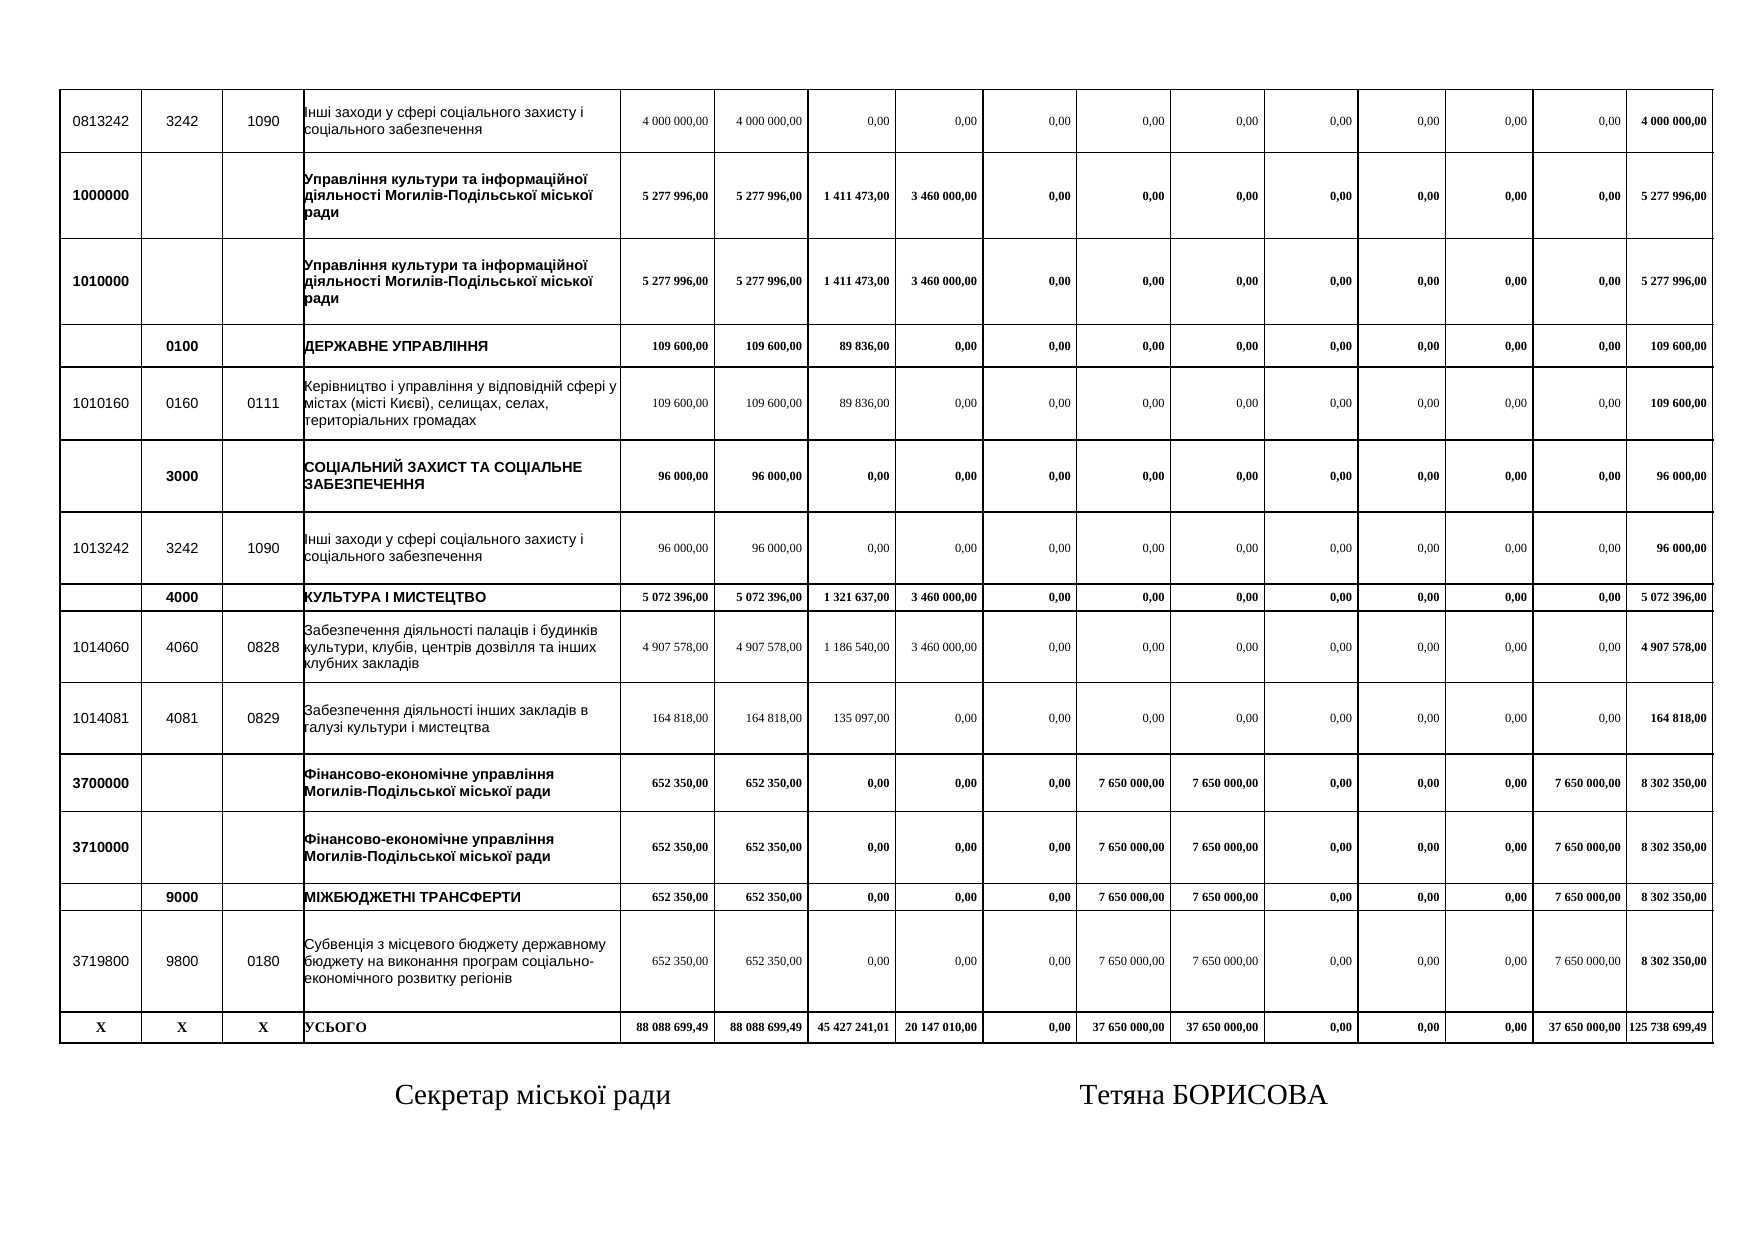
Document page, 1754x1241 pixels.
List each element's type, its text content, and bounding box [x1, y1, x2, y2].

table_cell 0,00 [1265, 812, 1357, 882]
table_cell [223, 153, 303, 238]
table_cell 0,00 [1077, 153, 1170, 238]
table_cell 0,00 [1077, 441, 1170, 511]
table_cell Інші заходи у сфері соціального захисту і соціального забезпечення [305, 90, 620, 152]
table_cell X [223, 1013, 303, 1042]
table_cell 0,00 [1077, 239, 1170, 323]
table_cell 0829 [223, 683, 303, 753]
table_cell 0,00 [984, 1013, 1076, 1042]
table_cell 45 427 241,01 [809, 1013, 895, 1042]
table_cell 652 350,00 [715, 755, 807, 811]
table_cell Субвенція з місцевого бюджету державному бюджету на виконання програм соціально-економічного розвитку регіонів [305, 911, 620, 1011]
table_cell 0,00 [1359, 325, 1445, 366]
table_cell 652 350,00 [621, 884, 714, 909]
table_cell 4 907 578,00 [715, 612, 807, 682]
table_cell 0,00 [1265, 612, 1357, 682]
table_cell [1713, 324, 1754, 366]
table_cell 96 000,00 [715, 513, 807, 583]
table_cell [142, 153, 222, 238]
table_cell 0,00 [1077, 90, 1170, 152]
table_cell 0,00 [1359, 812, 1445, 882]
table_cell 0,00 [1265, 153, 1357, 238]
table_cell 3242 [142, 513, 222, 583]
table_cell 0,00 [1534, 441, 1626, 511]
table_cell 1 186 540,00 [809, 612, 895, 682]
table_cell 0,00 [1077, 683, 1170, 753]
table_cell 0,00 [1359, 911, 1445, 1011]
table_cell 0,00 [1534, 513, 1626, 583]
table_cell 7 650 000,00 [1534, 911, 1626, 1011]
table_cell 3 460 000,00 [896, 239, 982, 323]
table_cell [142, 812, 222, 882]
table_cell [1713, 910, 1754, 1011]
table_cell 7 650 000,00 [1077, 884, 1170, 909]
table_cell [1713, 439, 1754, 511]
table_cell 0,00 [809, 755, 895, 811]
table_cell 652 350,00 [715, 884, 807, 909]
table_cell 3719800 [61, 911, 141, 1011]
table_cell 0,00 [1171, 325, 1264, 366]
table_cell 0,00 [984, 683, 1076, 753]
table_cell 5 072 396,00 [621, 585, 714, 610]
table_cell 7 650 000,00 [1077, 812, 1170, 882]
table_cell [61, 325, 141, 366]
table_cell 7 650 000,00 [1171, 812, 1264, 882]
table_cell 88 088 699,49 [621, 1013, 714, 1042]
table_cell X [142, 1013, 222, 1042]
table_cell 3 460 000,00 [896, 153, 982, 238]
table_cell 7 650 000,00 [1171, 755, 1264, 811]
table_cell 8 302 350,00 [1627, 884, 1712, 909]
table_cell 0,00 [1446, 812, 1532, 882]
table_cell КУЛЬТУРА I МИСТЕЦТВО [305, 585, 620, 610]
table_cell 0,00 [809, 884, 895, 909]
table_cell 0,00 [1265, 90, 1357, 152]
table_cell 1 411 473,00 [809, 153, 895, 238]
table_cell Інші заходи у сфері соціального захисту і соціального забезпечення [305, 513, 620, 583]
table_cell [223, 441, 303, 511]
table_cell 0,00 [1359, 368, 1445, 439]
table_cell МІЖБЮДЖЕТНІ ТРАНСФЕРТИ [305, 884, 620, 909]
table_cell [1713, 238, 1754, 323]
table_cell 164 818,00 [1627, 683, 1712, 753]
table_cell 0,00 [1171, 368, 1264, 439]
table_cell [223, 884, 303, 909]
table_cell 0,00 [984, 441, 1076, 511]
table_cell 1090 [223, 513, 303, 583]
table_cell Забезпечення діяльності інших закладів в галузі культури і мистецтва [305, 683, 620, 753]
table_cell 3000 [142, 441, 222, 511]
table_cell 0,00 [809, 90, 895, 152]
table_cell 0,00 [1359, 513, 1445, 583]
table_cell 0,00 [1265, 368, 1357, 439]
table_cell 5 277 996,00 [621, 239, 714, 323]
table_cell 0,00 [1534, 368, 1626, 439]
table_cell 0,00 [1446, 90, 1532, 152]
table_cell 0,00 [1446, 153, 1532, 238]
table_cell 0,00 [984, 884, 1076, 909]
table_cell 0,00 [984, 911, 1076, 1011]
table_cell 109 600,00 [621, 368, 714, 439]
table_cell 96 000,00 [621, 441, 714, 511]
table_cell 652 350,00 [621, 812, 714, 882]
table_cell 0,00 [1077, 513, 1170, 583]
table_cell [61, 441, 141, 511]
table_cell 20 147 010,00 [896, 1013, 982, 1042]
table_cell 0,00 [1171, 585, 1264, 610]
table_cell 5 277 996,00 [715, 239, 807, 323]
table_cell ДЕРЖАВНЕ УПРАВЛІННЯ [305, 325, 620, 366]
table_cell 0,00 [984, 325, 1076, 366]
table_cell 0,00 [984, 812, 1076, 882]
table_cell 0,00 [1359, 683, 1445, 753]
table_cell [1713, 89, 1754, 152]
table_cell 0,00 [1446, 368, 1532, 439]
table_cell 7 650 000,00 [1534, 812, 1626, 882]
table_cell [1713, 811, 1754, 882]
table_cell [61, 585, 141, 610]
table_cell 0,00 [1077, 612, 1170, 682]
table_cell 164 818,00 [715, 683, 807, 753]
table_cell [1713, 583, 1754, 610]
table_cell 1014081 [61, 683, 141, 753]
table_cell 4 907 578,00 [621, 612, 714, 682]
table_cell [1713, 511, 1754, 583]
table_cell 5 277 996,00 [715, 153, 807, 238]
table_cell X [61, 1013, 141, 1042]
table_cell 0,00 [984, 513, 1076, 583]
table_cell 109 600,00 [715, 368, 807, 439]
table_cell 0,00 [984, 368, 1076, 439]
table_cell 0,00 [1446, 513, 1532, 583]
table_cell 1010160 [61, 368, 141, 439]
table_cell Фінансово-економічне управління Могилів-Подільської міської ради [305, 755, 620, 811]
table_cell 0111 [223, 368, 303, 439]
table_cell 0,00 [1534, 153, 1626, 238]
table_cell 5 277 996,00 [1627, 153, 1712, 238]
table_cell 0,00 [1446, 585, 1532, 610]
text Секретар міської ради Тетяна БОРИСОВА [59, 1077, 1724, 1111]
table_cell [223, 239, 303, 323]
table_cell 0,00 [1359, 585, 1445, 610]
table_cell 88 088 699,49 [715, 1013, 807, 1042]
table_cell 3 460 000,00 [896, 612, 982, 682]
table_cell 4081 [142, 683, 222, 753]
table_cell 1 411 473,00 [809, 239, 895, 323]
table_cell 5 277 996,00 [621, 153, 714, 238]
table_cell 0,00 [1265, 884, 1357, 909]
table_cell 0,00 [984, 239, 1076, 323]
table_cell 0,00 [896, 911, 982, 1011]
table_cell 1 321 637,00 [809, 585, 895, 610]
table_cell 5 072 396,00 [1627, 585, 1712, 610]
table_cell 4000 [142, 585, 222, 610]
table_cell 0,00 [809, 513, 895, 583]
table_cell 135 097,00 [809, 683, 895, 753]
table_cell 0,00 [1534, 325, 1626, 366]
table_cell 0,00 [984, 755, 1076, 811]
table_cell 4 000 000,00 [621, 90, 714, 152]
table_cell 0,00 [1265, 683, 1357, 753]
table_cell 0,00 [1534, 683, 1626, 753]
table_cell 0,00 [984, 90, 1076, 152]
table_cell 0,00 [1077, 325, 1170, 366]
table_cell 0,00 [984, 585, 1076, 610]
table_cell 0,00 [896, 441, 982, 511]
table_cell 0,00 [1359, 441, 1445, 511]
table_cell 37 650 000,00 [1534, 1013, 1626, 1042]
table_cell 0160 [142, 368, 222, 439]
table_cell [1713, 366, 1754, 439]
table_cell [1713, 682, 1754, 753]
table_cell 0,00 [1171, 239, 1264, 323]
table_cell 89 836,00 [809, 325, 895, 366]
table_cell 0180 [223, 911, 303, 1011]
table_cell 0,00 [896, 368, 982, 439]
table_cell 0,00 [1359, 153, 1445, 238]
table_cell 8 302 350,00 [1627, 755, 1712, 811]
table_cell 7 650 000,00 [1077, 911, 1170, 1011]
table_cell [223, 325, 303, 366]
table_cell [142, 239, 222, 323]
table_cell 0,00 [1265, 585, 1357, 610]
table_cell 4 000 000,00 [715, 90, 807, 152]
table_cell Керівництво і управління у відповідній сфері у містах (місті Києві), селищах, селах, територіальних громадах [305, 368, 620, 439]
table_cell 0,00 [1171, 683, 1264, 753]
table_cell 652 350,00 [715, 812, 807, 882]
table_cell 0,00 [1359, 1013, 1445, 1042]
table_cell 3242 [142, 90, 222, 152]
table_cell 96 000,00 [621, 513, 714, 583]
table_cell Фінансово-економічне управління Могилів-Подільської міської ради [305, 812, 620, 882]
table_cell 0,00 [1359, 239, 1445, 323]
table_cell 0,00 [1265, 513, 1357, 583]
table_cell 109 600,00 [621, 325, 714, 366]
table_cell [223, 585, 303, 610]
table_cell 4 907 578,00 [1627, 612, 1712, 682]
table_cell 0,00 [1446, 1013, 1532, 1042]
table_cell [223, 755, 303, 811]
table_cell 96 000,00 [715, 441, 807, 511]
table_cell 0,00 [896, 683, 982, 753]
table_cell 0,00 [1265, 441, 1357, 511]
table_cell 0,00 [1171, 153, 1264, 238]
table_cell Забезпечення діяльності палаців i будинків культури, клубів, центрів дозвілля та iнших клубних закладів [305, 612, 620, 682]
table_cell 0,00 [1446, 884, 1532, 909]
table_cell 9000 [142, 884, 222, 909]
table_cell 0,00 [896, 90, 982, 152]
table_cell 0,00 [809, 911, 895, 1011]
table_cell УСЬОГО [305, 1013, 620, 1042]
table_cell 652 350,00 [621, 755, 714, 811]
table_cell Управління культури та інформаційної діяльності Могилів-Подільської міської ради [305, 153, 620, 238]
table_cell 0,00 [1077, 368, 1170, 439]
table_cell 0,00 [809, 812, 895, 882]
table_cell 0,00 [984, 153, 1076, 238]
table_cell 0,00 [1265, 911, 1357, 1011]
table_cell 0,00 [1171, 612, 1264, 682]
table_cell 0,00 [1534, 585, 1626, 610]
table_cell 7 650 000,00 [1171, 884, 1264, 909]
table_cell [1713, 753, 1754, 811]
table_cell 109 600,00 [715, 325, 807, 366]
table_cell 0,00 [1359, 612, 1445, 682]
table_cell 7 650 000,00 [1534, 884, 1626, 909]
table_cell 0,00 [896, 812, 982, 882]
table_cell 0,00 [1534, 612, 1626, 682]
table_cell 0,00 [1446, 612, 1532, 682]
table_cell 0,00 [1446, 239, 1532, 323]
table_cell 109 600,00 [1627, 368, 1712, 439]
table_cell 0,00 [1446, 911, 1532, 1011]
table_cell 0,00 [1446, 325, 1532, 366]
table_cell [1713, 883, 1754, 909]
table_cell 1014060 [61, 612, 141, 682]
table_cell 37 650 000,00 [1077, 1013, 1170, 1042]
table_cell 0,00 [1359, 884, 1445, 909]
table_cell 0,00 [1171, 90, 1264, 152]
table_cell [1713, 152, 1754, 238]
table_cell 0,00 [1171, 441, 1264, 511]
table_cell 4060 [142, 612, 222, 682]
table_cell [223, 812, 303, 882]
table_cell 0,00 [896, 325, 982, 366]
table_cell 652 350,00 [621, 911, 714, 1011]
table_cell 0100 [142, 325, 222, 366]
table_cell 164 818,00 [621, 683, 714, 753]
table_cell СОЦІАЛЬНИЙ ЗАХИСТ ТА СОЦІАЛЬНЕ ЗАБЕЗПЕЧЕННЯ [305, 441, 620, 511]
table_cell 0,00 [1446, 755, 1532, 811]
table_cell 0,00 [1534, 239, 1626, 323]
table_cell 1000000 [61, 153, 141, 238]
table_cell 9800 [142, 911, 222, 1011]
table_cell 0,00 [896, 755, 982, 811]
table_cell Управління культури та інформаційної діяльності Могилів-Подільської міської ради [305, 239, 620, 323]
table_cell 37 650 000,00 [1171, 1013, 1264, 1042]
table_cell 0,00 [1265, 1013, 1357, 1042]
table_cell 5 277 996,00 [1627, 239, 1712, 323]
table_cell 125 738 699,49 [1627, 1013, 1712, 1042]
table_cell 8 302 350,00 [1627, 911, 1712, 1011]
table_cell [61, 884, 141, 909]
table_cell 3710000 [61, 812, 141, 882]
table_cell 0,00 [896, 513, 982, 583]
table_cell 1013242 [61, 513, 141, 583]
table_cell 96 000,00 [1627, 513, 1712, 583]
table_cell 0,00 [1446, 683, 1532, 753]
table_cell 0813242 [61, 90, 141, 152]
table_cell 96 000,00 [1627, 441, 1712, 511]
table_cell 0,00 [1446, 441, 1532, 511]
table_cell 0,00 [1265, 755, 1357, 811]
table_cell 109 600,00 [1627, 325, 1712, 366]
table_cell 89 836,00 [809, 368, 895, 439]
table_cell 0,00 [984, 612, 1076, 682]
table_cell 3700000 [61, 755, 141, 811]
table_cell 0,00 [896, 884, 982, 909]
table_cell 4 000 000,00 [1627, 90, 1712, 152]
table_cell 5 072 396,00 [715, 585, 807, 610]
table_cell 0,00 [1265, 239, 1357, 323]
table_cell 7 650 000,00 [1171, 911, 1264, 1011]
table_cell [1713, 1011, 1754, 1042]
table_cell 0,00 [1534, 90, 1626, 152]
table_cell 0,00 [1359, 90, 1445, 152]
table_cell 7 650 000,00 [1534, 755, 1626, 811]
table_cell 1010000 [61, 239, 141, 323]
table_cell 0,00 [1265, 325, 1357, 366]
table_cell 0,00 [1077, 585, 1170, 610]
table_cell [1713, 610, 1754, 682]
table_cell 3 460 000,00 [896, 585, 982, 610]
table_cell 652 350,00 [715, 911, 807, 1011]
table_cell 7 650 000,00 [1077, 755, 1170, 811]
table_cell [142, 755, 222, 811]
table_cell 0,00 [809, 441, 895, 511]
table_cell 0,00 [1171, 513, 1264, 583]
table_cell 0,00 [1359, 755, 1445, 811]
table_cell 1090 [223, 90, 303, 152]
table_cell 8 302 350,00 [1627, 812, 1712, 882]
table_cell 0828 [223, 612, 303, 682]
